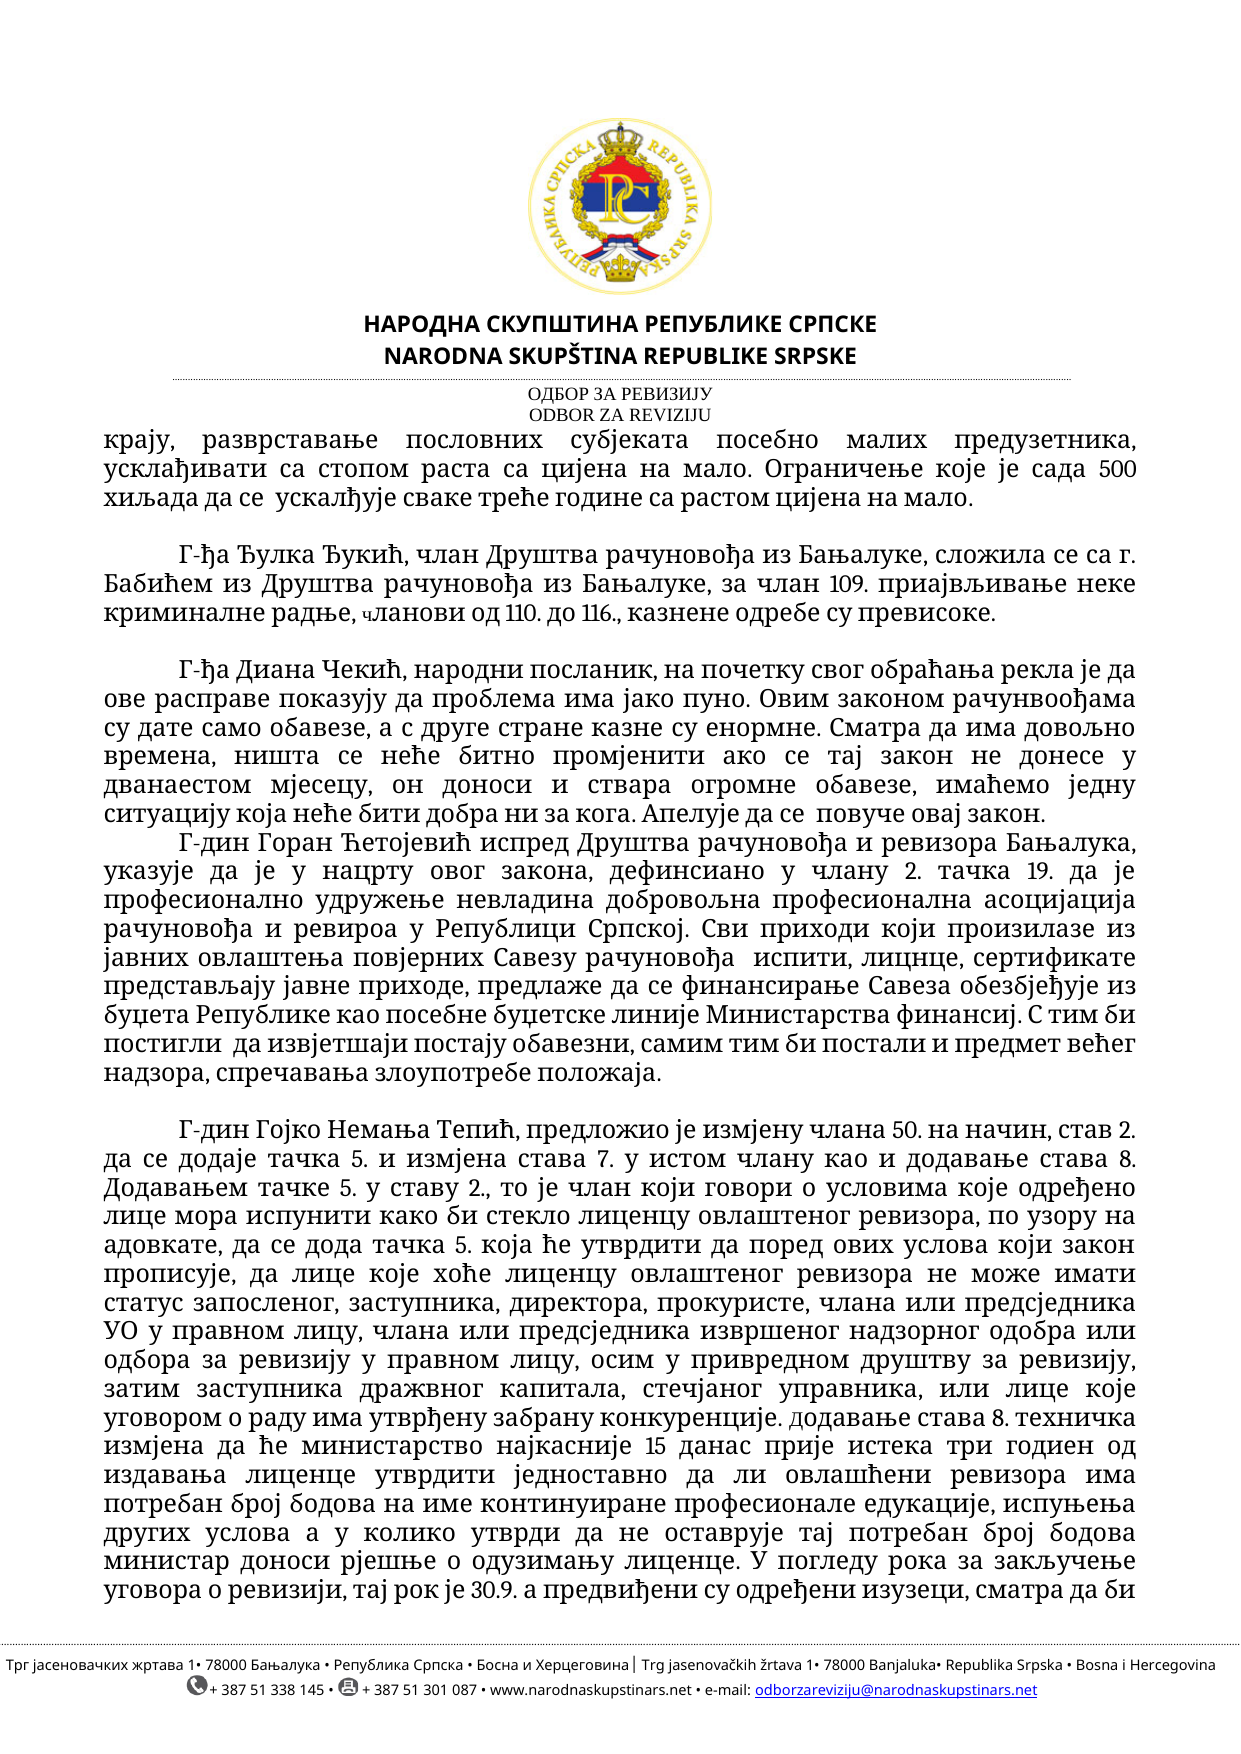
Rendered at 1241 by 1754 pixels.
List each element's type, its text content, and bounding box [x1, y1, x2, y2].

text Г-дин Горан Ћетојевић испред Друштва рачуновођа и ревизора Бањалука, указује да је у нацрту овог закона, дефинсиано у члану 2. тачка 19. да је професионално удружење невладина добровољна професионална асоцијација рачуновођа и ревироа у Републици Српској. Сви приходи који произилазе из јавних овлаштења повјерних Савезу рачуновођа испити, лицнце, сертификате представљају јавне приходе, предлаже да се финансирање Савеза обезбјеђује из буџета Републике као посебне буџетске линије Министарства финансиј. С тим би постигли да извјетшаји постају обавезни, самим тим би постали и предмет већег надзора, спречавања злоупотребе положаја. [103, 828, 1137, 1087]
text Г-ђа Ђулка Ђукић, члан Друштва рачуновођа из Бањалуке, сложила се са г. Бабићем из Друштва рачуновођа из Бањалуке, за члан 109. приајвљивање неке криминалне радње, чланови од 110. до 116., казнене одребе су превисоке. [103, 541, 1137, 627]
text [103, 426, 1137, 512]
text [103, 1116, 1137, 1605]
text Г-ђа Диана Чекић, народни посланик, на почетку свог обраћања рекла је да ове расправе показују да проблема има јако пуно. Овим законом рачунвоођама су дате само обавезе, а с друге стране казне су енормне. Сматра да има довољно времена, ништа се неће битно промјенити ако се тај закон не донесе у дванаестом мјесецу, он доноси и ствара огромне обавезе, имаћемо једну ситуацију која неће бити добра ни за кога. Апелује да се повуче овај закон. [103, 656, 1137, 828]
